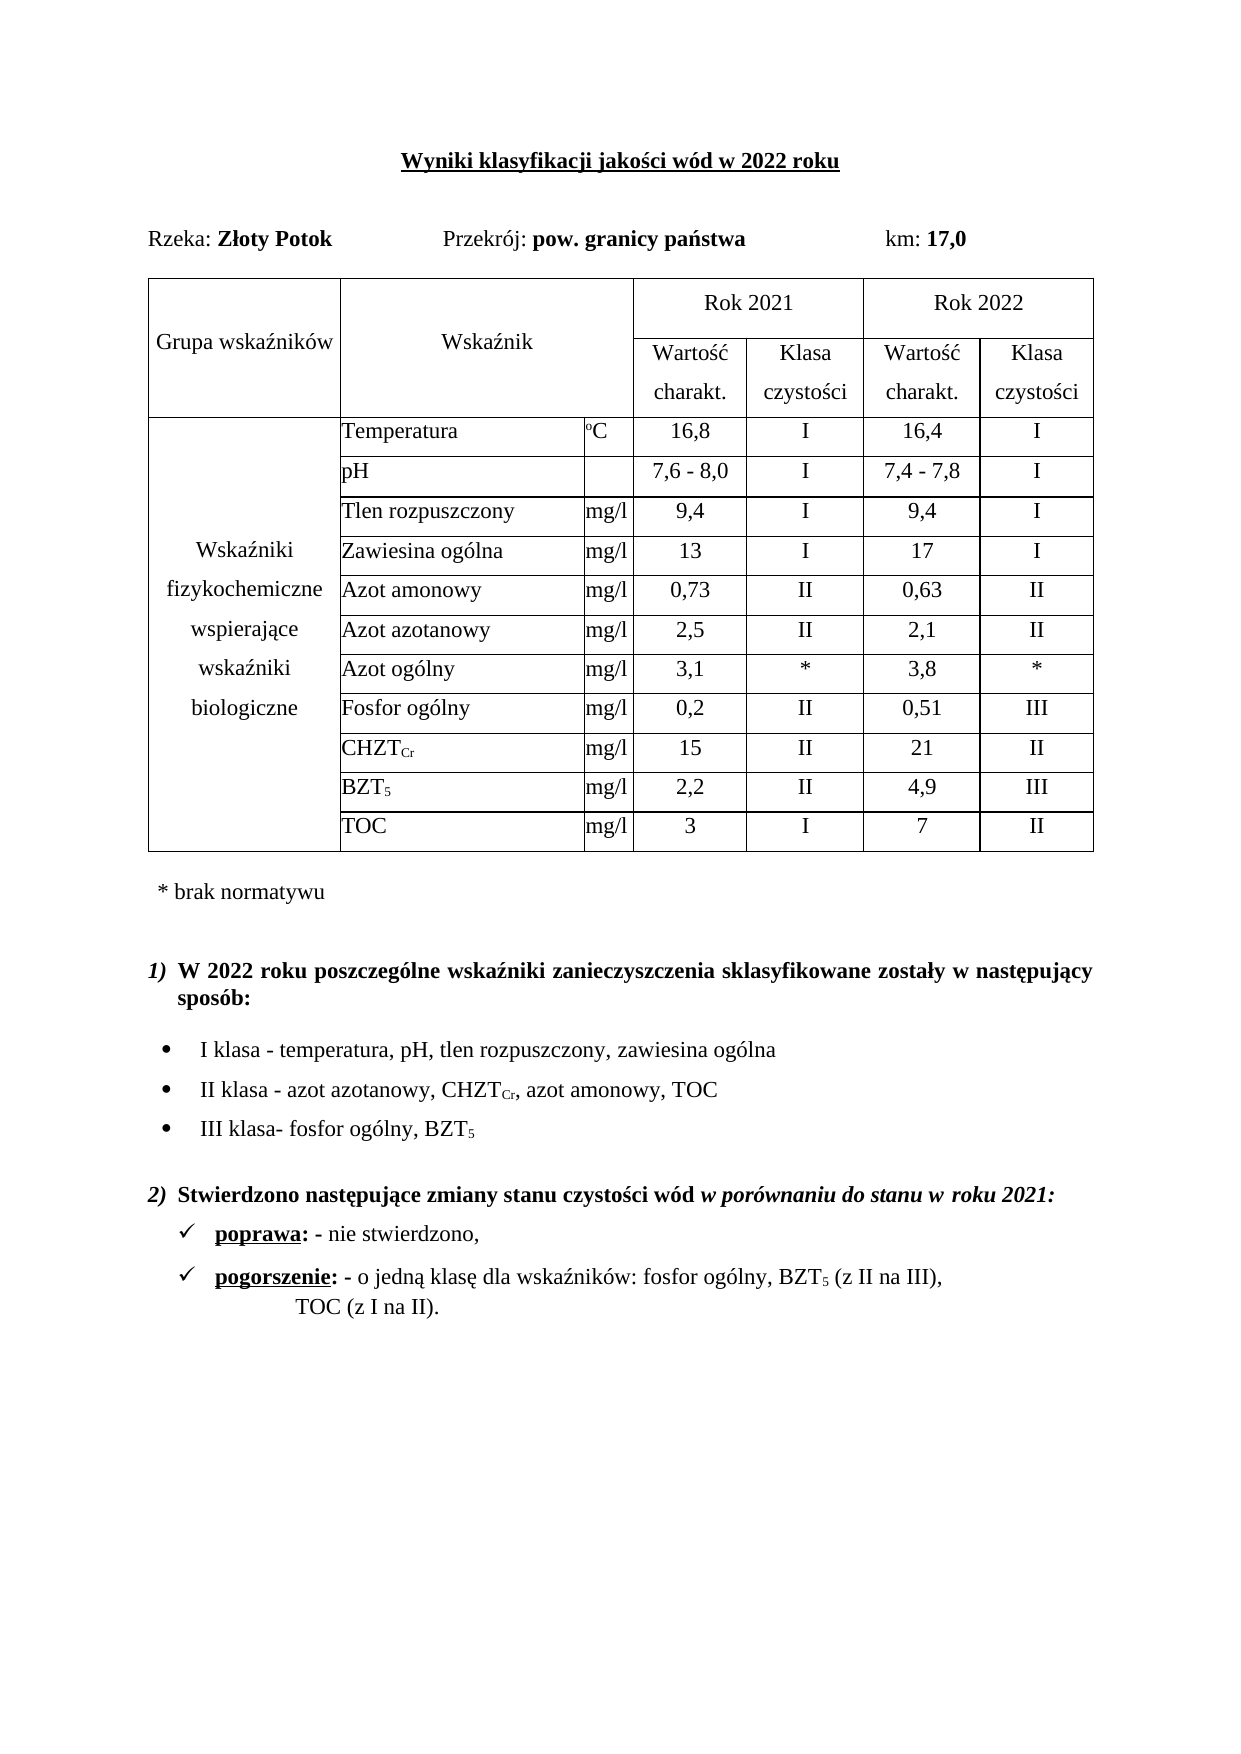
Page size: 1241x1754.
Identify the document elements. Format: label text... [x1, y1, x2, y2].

table_cell * [981, 655, 1093, 693]
table_cell TOC [341, 813, 584, 851]
table_cell Wartość charakt. [864, 339, 979, 417]
table_cell 9,4 [634, 498, 746, 536]
table_cell Wskaźniki fizykochemiczne wspierające wskaźniki biologiczne [149, 418, 340, 851]
table_cell III [981, 694, 1093, 733]
table_cell pH [341, 457, 584, 496]
table_cell 3,1 [634, 655, 746, 693]
table_cell Temperatura [341, 418, 584, 456]
table_cell 0,51 [864, 694, 979, 733]
table_cell 17 [864, 537, 979, 575]
table_cell Klasa czystości [981, 339, 1093, 417]
table_cell I [747, 498, 863, 536]
list W 2022 roku poszczególne wskaźniki zanieczyszczenia sklasyfikowane zostały w następujący sposób: [148, 957, 1093, 1010]
table_cell 3 [634, 813, 746, 851]
table_header Grupa wskaźników [149, 279, 340, 417]
table_cell 7,6 - 8,0 [634, 457, 746, 496]
table_cell oC [585, 418, 633, 456]
table_cell 16,4 [864, 418, 979, 456]
table_cell [585, 457, 633, 496]
list II klasa - azot azotanowy, CHZTCr, azot amonowy, TOC [162, 1076, 1093, 1102]
table_cell II [747, 616, 863, 654]
list III klasa- fosfor ogólny, BZT5 [162, 1115, 1093, 1142]
table_cell I [981, 457, 1093, 496]
table_cell 2,1 [864, 616, 979, 654]
table_cell Azot amonowy [341, 576, 584, 614]
table_cell Wartość charakt. [634, 339, 746, 417]
table_cell * [747, 655, 863, 693]
list I klasa - temperatura, pH, tlen rozpuszczony, zawiesina ogólna [162, 1036, 1093, 1063]
table_cell III [981, 773, 1093, 811]
table_cell I [747, 813, 863, 851]
table_cell I [747, 537, 863, 575]
table_cell 3,8 [864, 655, 979, 693]
table_cell I [981, 418, 1093, 456]
table_cell 2,5 [634, 616, 746, 654]
text * brak normatywu [157, 878, 1093, 904]
table_cell mg/l [585, 616, 633, 654]
table_cell II [981, 576, 1093, 614]
table_cell mg/l [585, 813, 633, 851]
list Stwierdzono następujące zmiany stanu czystości wód w porównaniu do stanu w roku 2021: [148, 1181, 1093, 1207]
table_cell 4,9 [864, 773, 979, 811]
table_cell 7 [864, 813, 979, 851]
table_cell Zawiesina ogólna [341, 537, 584, 575]
table_cell 15 [634, 734, 746, 772]
text Rzeka: Złoty Potok Przekrój: pow. granicy państwa km: 17,0 [148, 225, 1093, 251]
text Wyniki klasyfikacji jakości wód w 2022 roku [148, 148, 1093, 174]
table_cell mg/l [585, 655, 633, 693]
table_cell Azot azotanowy [341, 616, 584, 654]
table_cell I [747, 457, 863, 496]
table_cell mg/l [585, 773, 633, 811]
table_cell I [981, 498, 1093, 536]
table_cell CHZTCr [341, 734, 584, 772]
table_header Rok 2022 [864, 279, 1093, 338]
table_cell II [747, 773, 863, 811]
table_cell II [747, 734, 863, 772]
table_cell Fosfor ogólny [341, 694, 584, 733]
table_header Rok 2021 [634, 279, 863, 338]
table_cell Tlen rozpuszczony [341, 498, 584, 536]
table_cell 7,4 - 7,8 [864, 457, 979, 496]
table_cell mg/l [585, 694, 633, 733]
table_cell Azot ogólny [341, 655, 584, 693]
table_cell mg/l [585, 734, 633, 772]
table_cell I [981, 537, 1093, 575]
table_cell 9,4 [864, 498, 979, 536]
table_cell II [981, 813, 1093, 851]
table_cell 0,73 [634, 576, 746, 614]
table_cell mg/l [585, 537, 633, 575]
list pogorszenie: - o jedną klasę dla wskaźników: fosfor ogólny, BZT5 (z II na III), TOC (z I na II). [177, 1263, 1093, 1319]
table_cell 0,2 [634, 694, 746, 733]
list poprawa: - nie stwierdzono, [177, 1220, 1093, 1246]
table_cell 16,8 [634, 418, 746, 456]
table_cell mg/l [585, 576, 633, 614]
table_cell Klasa czystości [747, 339, 863, 417]
table_cell II [981, 734, 1093, 772]
table_header Wskaźnik [341, 279, 633, 417]
table_cell II [747, 694, 863, 733]
table_cell II [981, 616, 1093, 654]
table_cell 13 [634, 537, 746, 575]
table_cell II [747, 576, 863, 614]
table_cell BZT5 [341, 773, 584, 811]
table_cell I [747, 418, 863, 456]
table_cell 0,63 [864, 576, 979, 614]
table_cell mg/l [585, 498, 633, 536]
table_cell 2,2 [634, 773, 746, 811]
table_cell 21 [864, 734, 979, 772]
